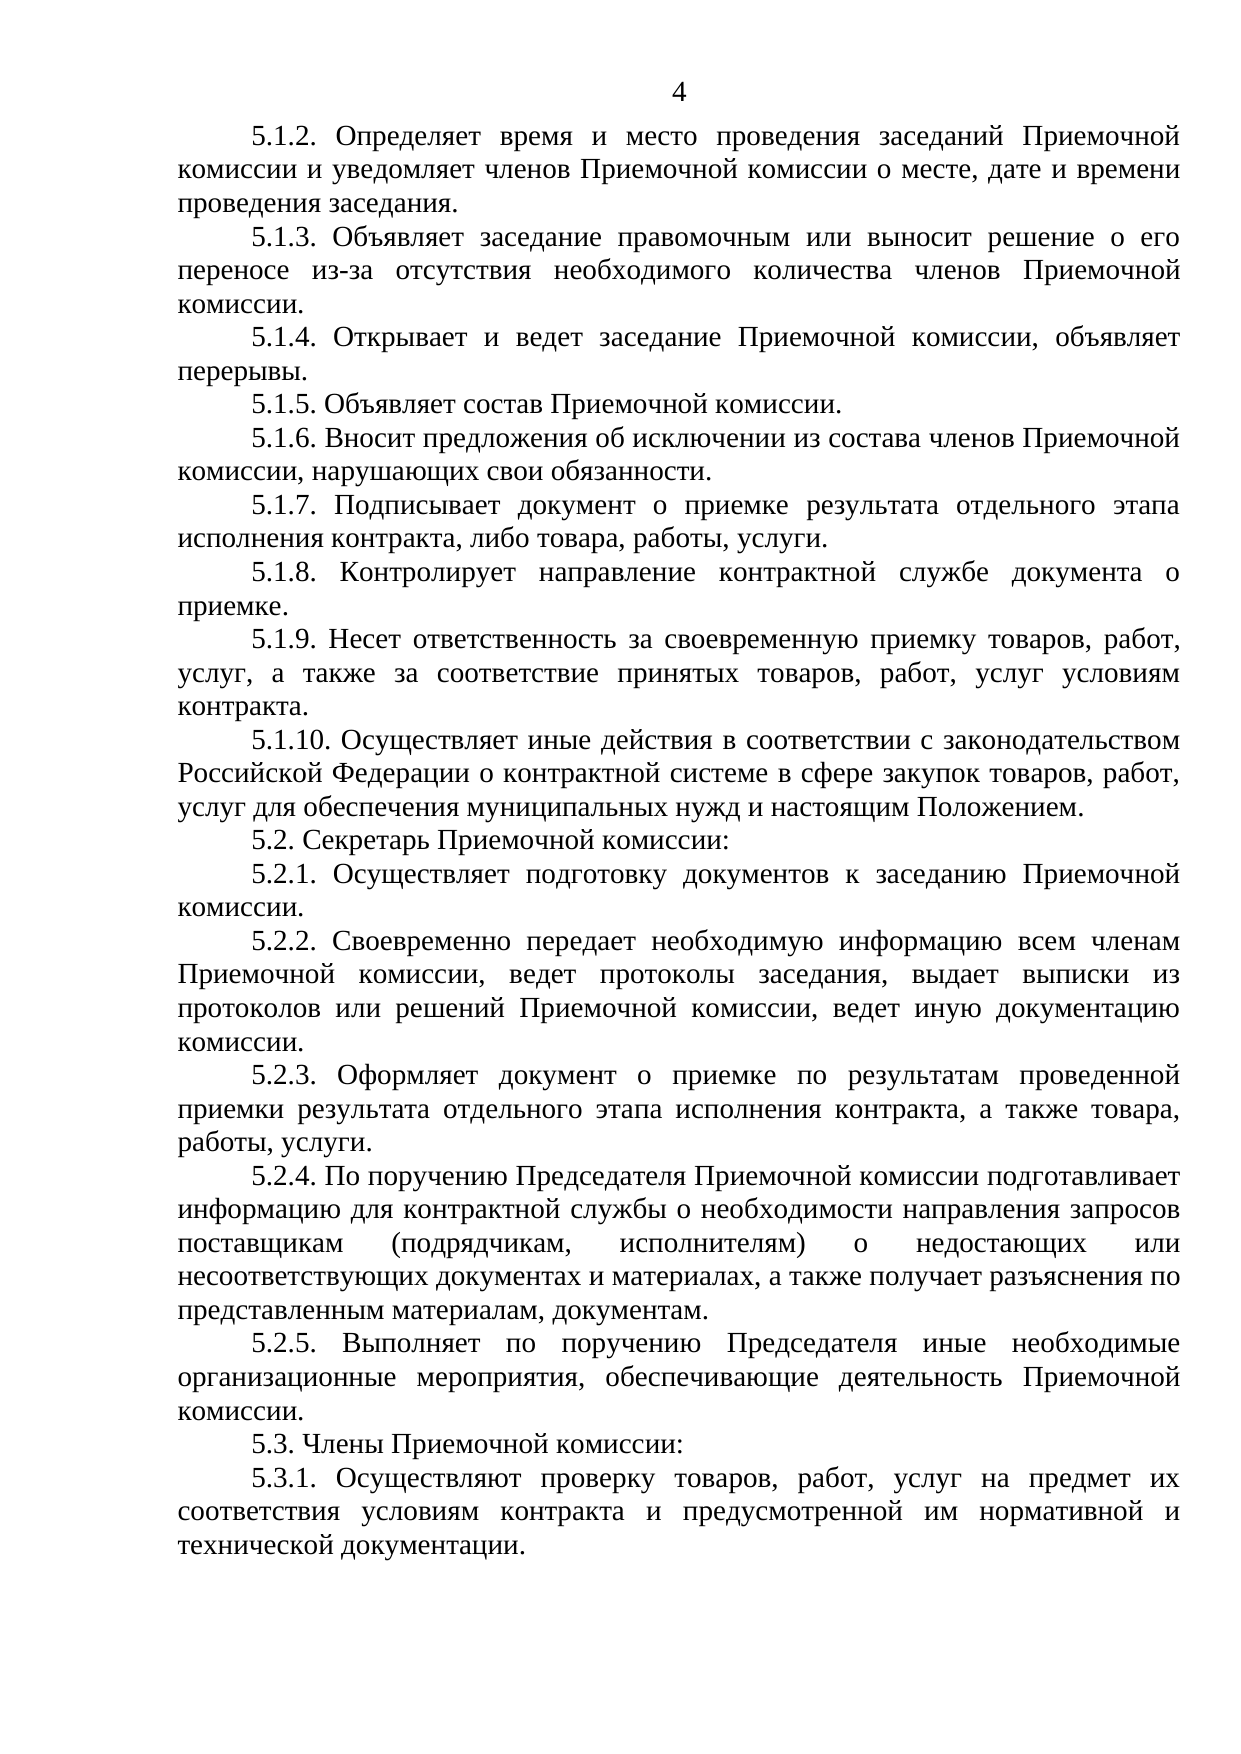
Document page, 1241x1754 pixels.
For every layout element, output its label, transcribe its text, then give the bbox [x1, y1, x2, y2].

text 5.3. Члены Приемочной комиссии: [177, 1426, 1181, 1460]
text 5.1.9. Несет ответственность за своевременную приемку товаров, работ, услуг, а также за соответствие принятых товаров, работ, услуг условиям контракта. [177, 621, 1181, 722]
text 5.2.4. По поручению Председателя Приемочной комиссии подготавливает информацию для контрактной службы о необходимости направления запросов поставщикам (подрядчикам, исполнителям) о недостающих или несоответствующих документах и материалах, а также получает разъяснения по представленным материалам, документам. [177, 1158, 1181, 1326]
text 5.3.1. Осуществляют проверку товаров, работ, услуг на предмет их соответствия условиям контракта и предусмотренной им нормативной и технической документации. [177, 1460, 1181, 1560]
text 5.2.5. Выполняет по поручению Председателя иные необходимые организационные мероприятия, обеспечивающие деятельность Приемочной комиссии. [177, 1326, 1181, 1426]
text 5.1.2. Определяет время и место проведения заседаний Приемочной комиссии и уведомляет членов Приемочной комиссии о месте, дате и времени проведения заседания. [177, 118, 1181, 219]
text 5.1.5. Объявляет состав Приемочной комиссии. [177, 386, 1181, 420]
text 5.1.6. Вносит предложения об исключении из состава членов Приемочной комиссии, нарушающих свои обязанности. [177, 420, 1181, 487]
text 5.2.2. Своевременно передает необходимую информацию всем членам Приемочной комиссии, ведет протоколы заседания, выдает выписки из протоколов или решений Приемочной комиссии, ведет иную документацию комиссии. [177, 923, 1181, 1057]
text 5.1.7. Подписывает документ о приемке результата отдельного этапа исполнения контракта, либо товара, работы, услуги. [177, 487, 1181, 554]
text 5.2.3. Оформляет документ о приемке по результатам проведенной приемки результата отдельного этапа исполнения контракта, а также товара, работы, услуги. [177, 1057, 1181, 1158]
text 5.1.4. Открывает и ведет заседание Приемочной комиссии, объявляет перерывы. [177, 319, 1181, 386]
text 5.1.8. Контролирует направление контрактной службе документа о приемке. [177, 554, 1181, 621]
text 5.1.3. Объявляет заседание правомочным или выносит решение о его переносе из-за отсутствия необходимого количества членов Приемочной комиссии. [177, 219, 1181, 319]
text 5.2.1. Осуществляет подготовку документов к заседанию Приемочной комиссии. [177, 856, 1181, 923]
text 5.1.10. Осуществляет иные действия в соответствии с законодательством Российской Федерации о контрактной системе в сфере закупок товаров, работ, услуг для обеспечения муниципальных нужд и настоящим Положением. [177, 722, 1181, 822]
text 5.2. Секретарь Приемочной комиссии: [177, 822, 1181, 856]
